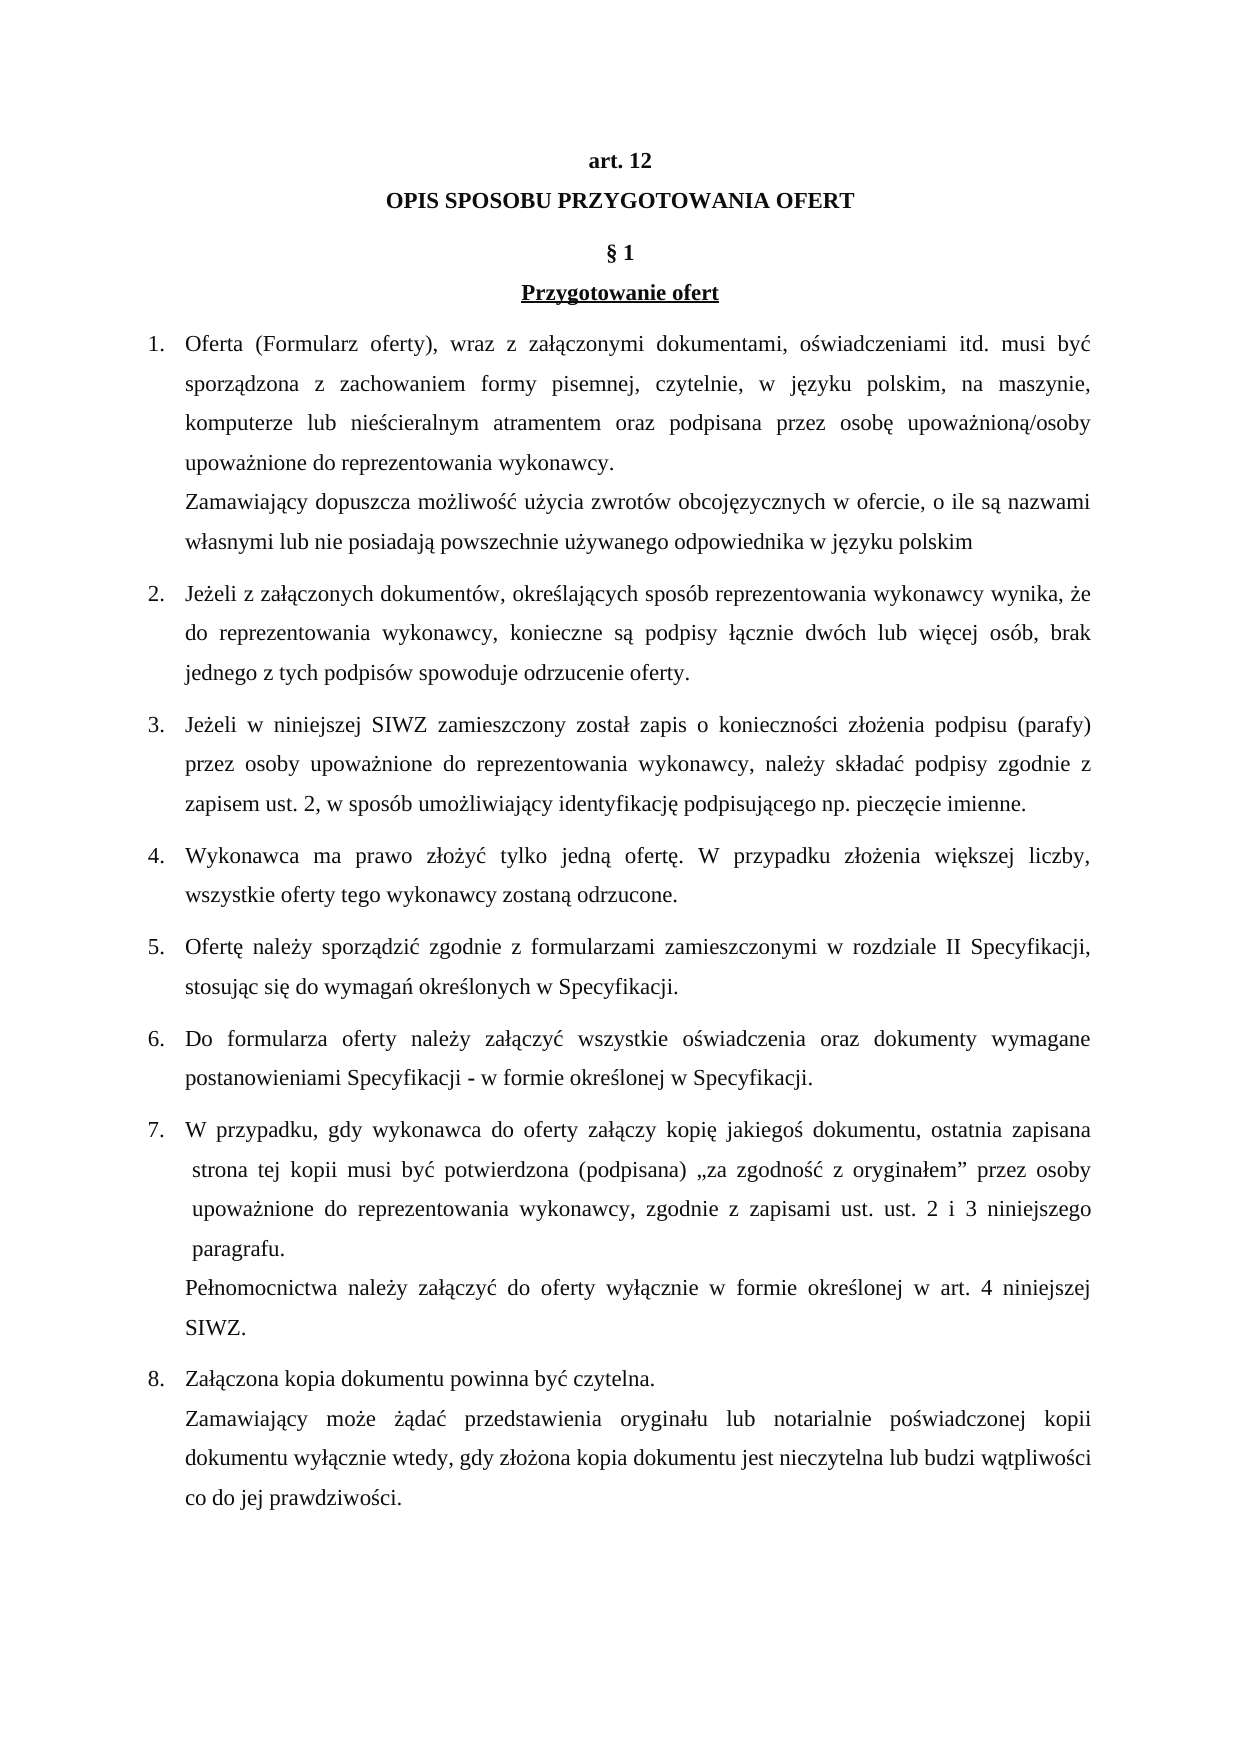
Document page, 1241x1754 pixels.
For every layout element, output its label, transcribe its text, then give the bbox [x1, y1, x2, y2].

text Przygotowanie ofert [148, 278, 1093, 305]
list Oferta (Formularz oferty), wraz z załączonymi dokumentami, oświadczeniami itd. musi być sporządzona z zachowaniem formy pisemnej, czytelnie, w języku polskim, na maszynie, komputerze lub nieścieralnym atramentem oraz podpisana przez osobę upoważnioną/osoby upoważnione do reprezentowania wykonawcy. [148, 331, 1093, 475]
text Zamawiający dopuszcza możliwość użycia zwrotów obcojęzycznych w ofercie, o ile są nazwami własnymi lub nie posiadają powszechnie używanego odpowiednika w języku polskim [185, 488, 1093, 554]
list W przypadku, gdy wykonawca do oferty załączy kopię jakiegoś dokumentu, ostatnia zapisana strona tej kopii musi być potwierdzona (podpisana) „za zgodność z oryginałem” przez osoby upoważnione do reprezentowania wykonawcy, zgodnie z zapisami ust. ust. 2 i 3 niniejszego paragrafu. [147, 1116, 1093, 1261]
text § 1 [148, 239, 1093, 265]
text Pełnomocnictwa należy załączyć do oferty wyłącznie w formie określonej w art. 4 niniejszej SIWZ. [185, 1274, 1093, 1340]
list Do formularza oferty należy załączyć wszystkie oświadczenia oraz dokumenty wymagane postanowieniami Specyfikacji - w formie określonej w Specyfikacji. [148, 1025, 1093, 1091]
list Jeżeli z załączonych dokumentów, określających sposób reprezentowania wykonawcy wynika, że do reprezentowania wykonawcy, konieczne są podpisy łącznie dwóch lub więcej osób, brak jednego z tych podpisów spowoduje odrzucenie oferty. [148, 580, 1093, 685]
list Załączona kopia dokumentu powinna być czytelna. [148, 1366, 1093, 1392]
text art. 12 [148, 148, 1093, 174]
text OPIS SPOSOBU PRZYGOTOWANIA OFERT [148, 187, 1093, 213]
text Zamawiający może żądać przedstawienia oryginału lub notarialnie poświadczonej kopii dokumentu wyłącznie wtedy, gdy złożona kopia dokumentu jest nieczytelna lub budzi wątpliwości co do jej prawdziwości. [185, 1405, 1093, 1510]
list Ofertę należy sporządzić zgodnie z formularzami zamieszczonymi w rozdziale II Specyfikacji, stosując się do wymagań określonych w Specyfikacji. [148, 933, 1093, 999]
list Jeżeli w niniejszej SIWZ zamieszczony został zapis o konieczności złożenia podpisu (parafy) przez osoby upoważnione do reprezentowania wykonawcy, należy składać podpisy zgodnie z zapisem ust. 2, w sposób umożliwiający identyfikację podpisującego np. pieczęcie imienne. [148, 711, 1093, 816]
list Wykonawca ma prawo złożyć tylko jedną ofertę. W przypadku złożenia większej liczby, wszystkie oferty tego wykonawcy zostaną odrzucone. [148, 842, 1093, 908]
